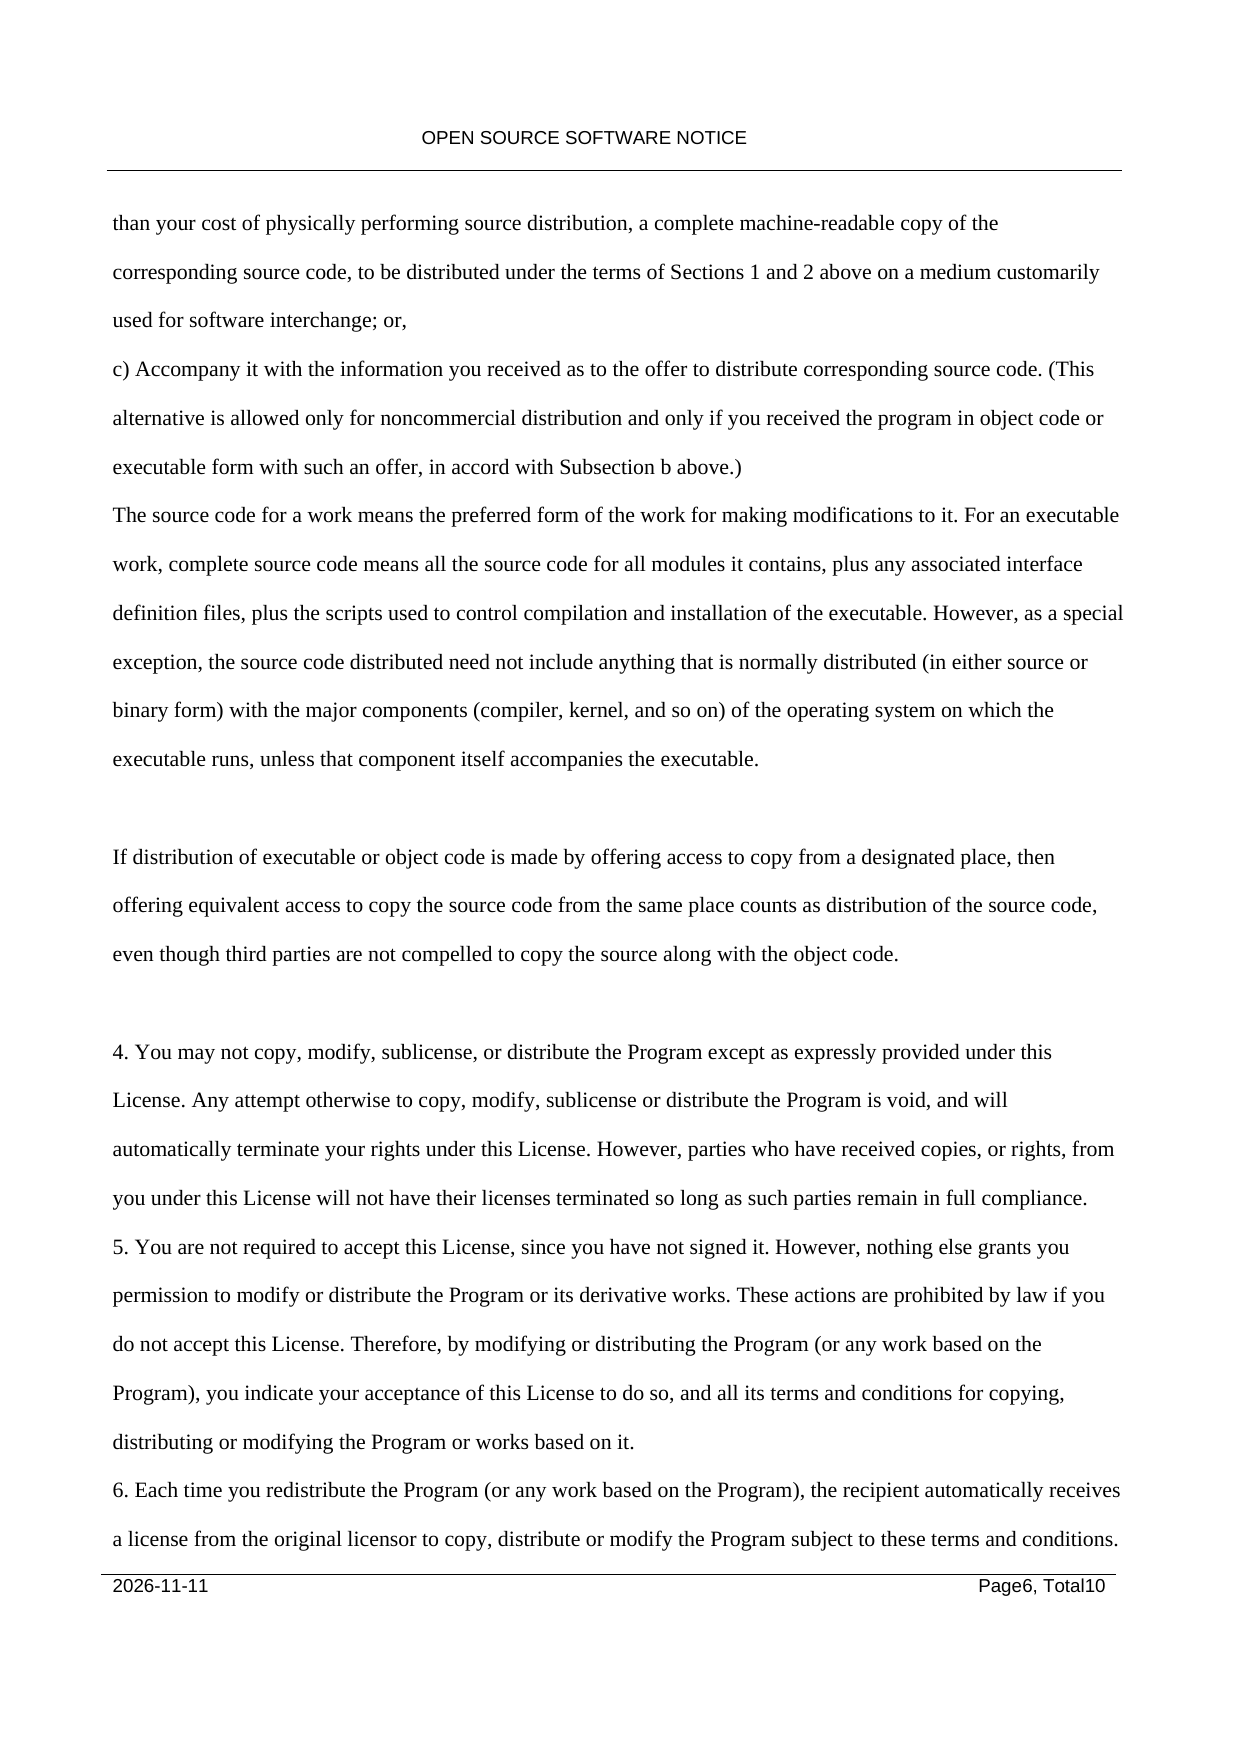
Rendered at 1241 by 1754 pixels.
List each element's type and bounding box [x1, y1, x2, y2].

text [112, 206, 1128, 1555]
